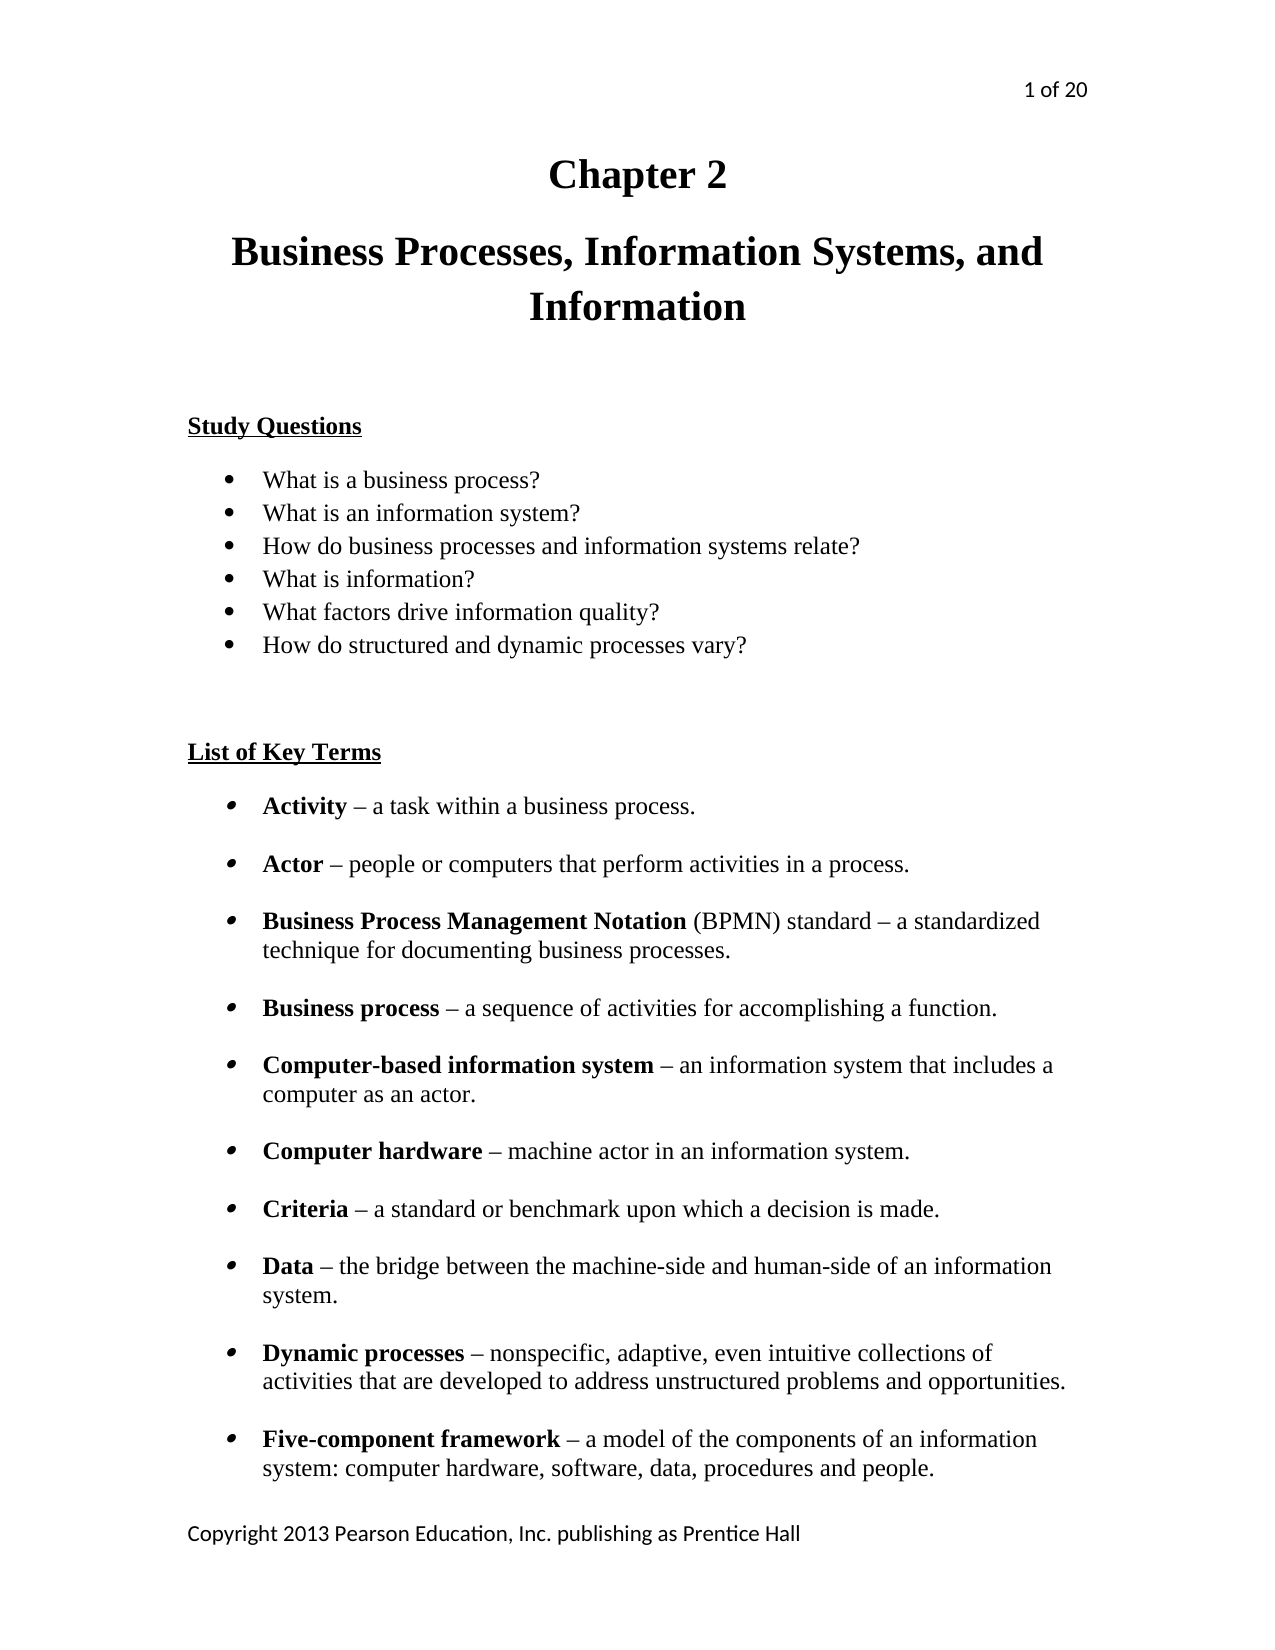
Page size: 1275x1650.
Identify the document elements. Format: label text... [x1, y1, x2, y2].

list How do structured and dynamic processes vary? [225, 630, 1087, 658]
list What is an information system? [225, 498, 1087, 526]
list How do business processes and information systems relate? [225, 531, 1087, 559]
list Five-component framework – a model of the components of an information system: computer hardware, software, data, procedures and people. [225, 1424, 1087, 1481]
list Computer-based information system – an information system that includes a computer as an actor. [225, 1050, 1087, 1108]
list Data – the bridge between the machine-side and human-side of an information system. [225, 1251, 1087, 1309]
list What factors drive information quality? [225, 597, 1087, 626]
text Business Processes, Information Systems, and Information [187, 226, 1087, 329]
text List of Key Terms [187, 737, 1087, 766]
list Criteria – a standard or benchmark upon which a decision is made. [225, 1194, 1087, 1223]
list Actor – people or computers that perform activities in a process. [225, 849, 1087, 878]
list What is a business process? [225, 465, 1087, 493]
text Chapter 2 [187, 150, 1087, 198]
list What is information? [225, 564, 1087, 592]
list Business Process Management Notation (BPMN) standard – a standardized technique for documenting business processes. [225, 906, 1087, 964]
list Dynamic processes – nonspecific, adaptive, even intuitive collections of activities that are developed to address unstructured problems and opportunities. [225, 1338, 1087, 1395]
text Study Questions [187, 411, 1087, 439]
list Business process – a sequence of activities for accomplishing a function. [225, 993, 1087, 1021]
list Computer hardware – machine actor in an information system. [225, 1136, 1087, 1165]
list Activity – a task within a business process. [225, 791, 1087, 820]
